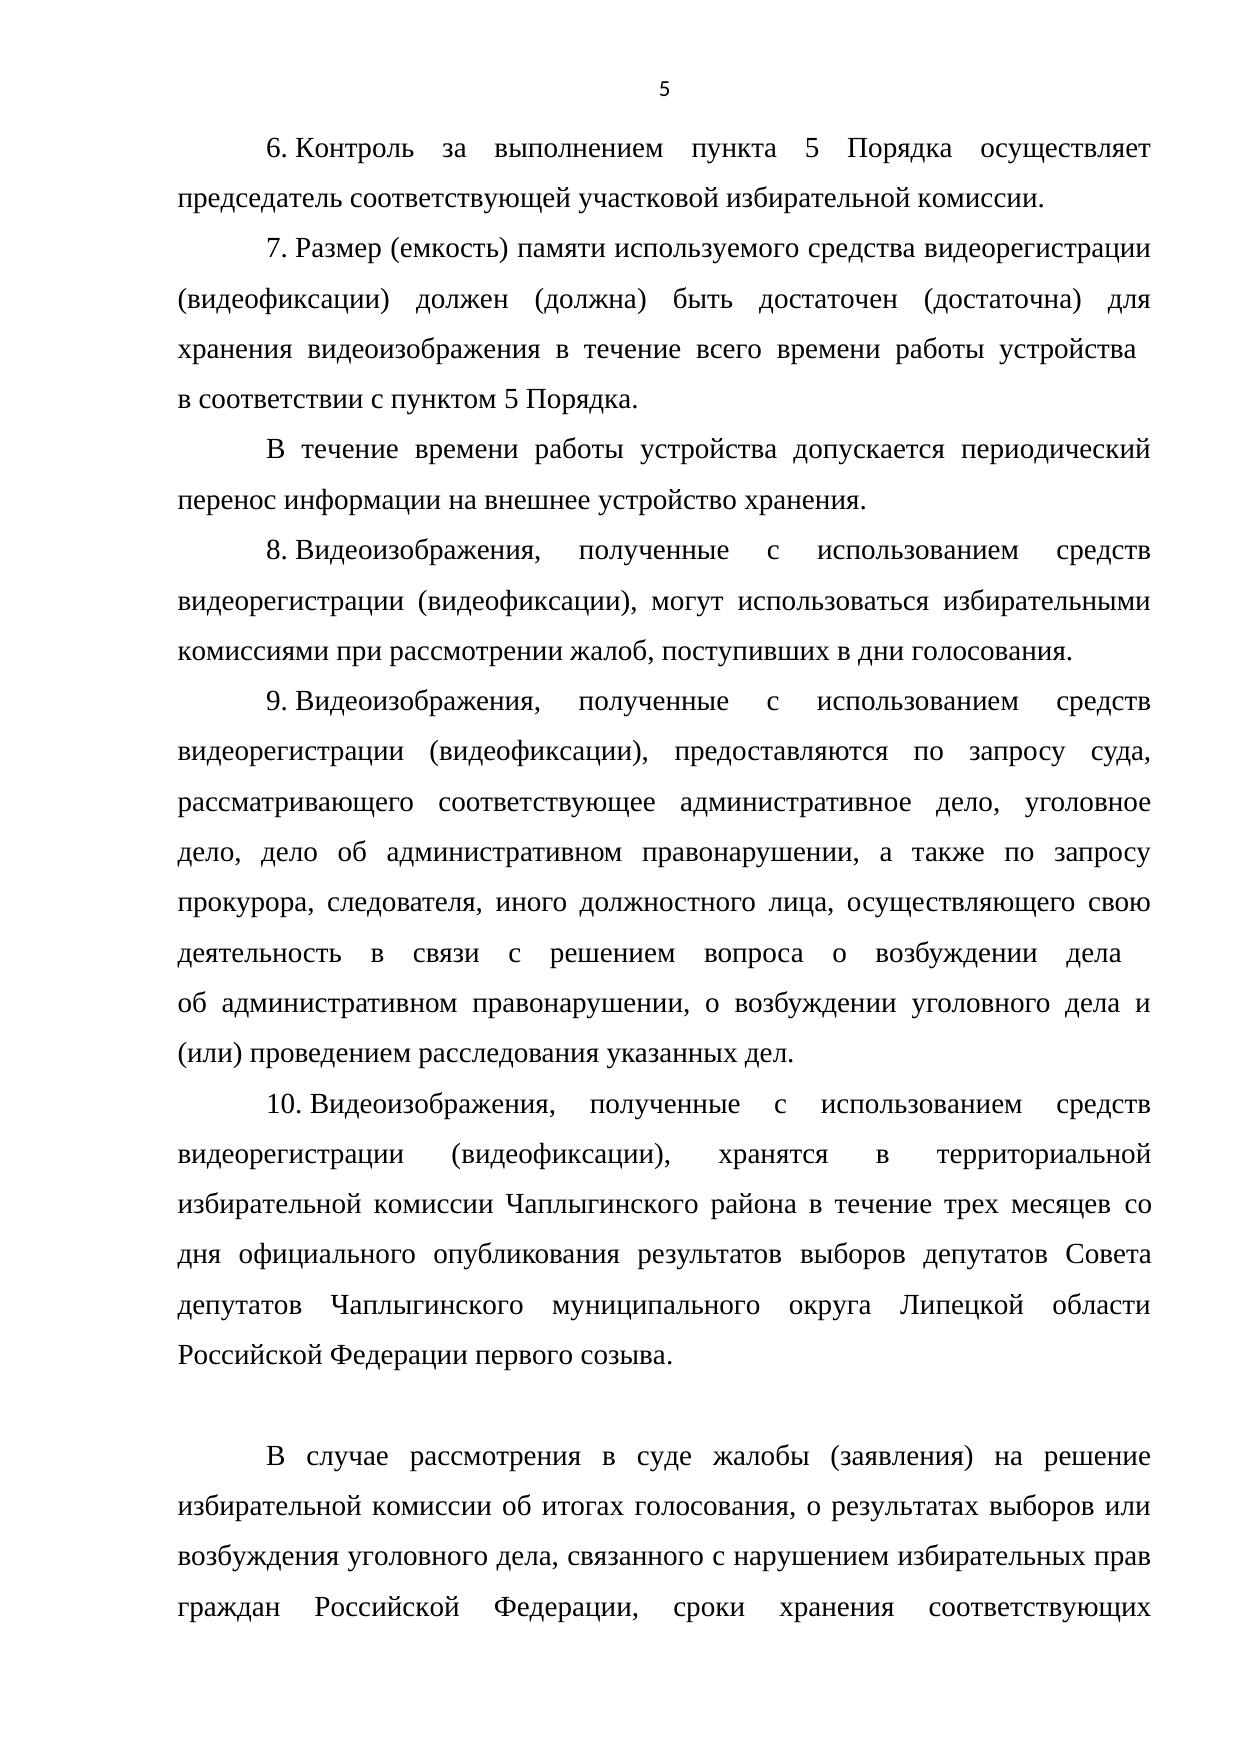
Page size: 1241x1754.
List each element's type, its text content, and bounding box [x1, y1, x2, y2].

text 6. Контроль за выполнением пункта 5 Порядка осуществляет председатель соответствующей участковой избирательной комиссии. [177, 130, 1152, 214]
text 8. Видеоизображения, полученные с использованием средств видеорегистрации (видеофиксации), могут использоваться избирательными комиссиями при рассмотрении жалоб, поступивших в дни голосования. [177, 532, 1152, 666]
text В течение времени работы устройства допускается периодический перенос информации на внешнее устройство хранения. [177, 432, 1152, 516]
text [177, 1438, 1152, 1622]
text 9. Видеоизображения, полученные с использованием средств видеорегистрации (видеофиксации), предоставляются по запросу суда, рассматривающего соответствующее административное дело, уголовное дело, дело об административном правонарушении, а также по запросу прокурора, следователя, иного должностного лица, осуществляющего свою деятельность в связи с решением вопроса о возбуждении дела об административном правонарушении, о возбуждении уголовного дела и (или) проведением расследования указанных дел. [177, 683, 1152, 1069]
text 10. Видеоизображения, полученные с использованием средств видеорегистрации (видеофиксации), хранятся в территориальной избирательной комиссии Чаплыгинского района в течение трех месяцев со дня официального опубликования результатов выборов депутатов Совета депутатов Чаплыгинского муниципального округа Липецкой области Российской Федерации первого созыва. [177, 1086, 1152, 1371]
text 7. Размер (емкость) памяти используемого средства видеорегистрации (видеофиксации) должен (должна) быть достаточен (достаточна) для хранения видеоизображения в течение всего времени работы устройства в соответствии с пунктом 5 Порядка. [177, 230, 1152, 415]
